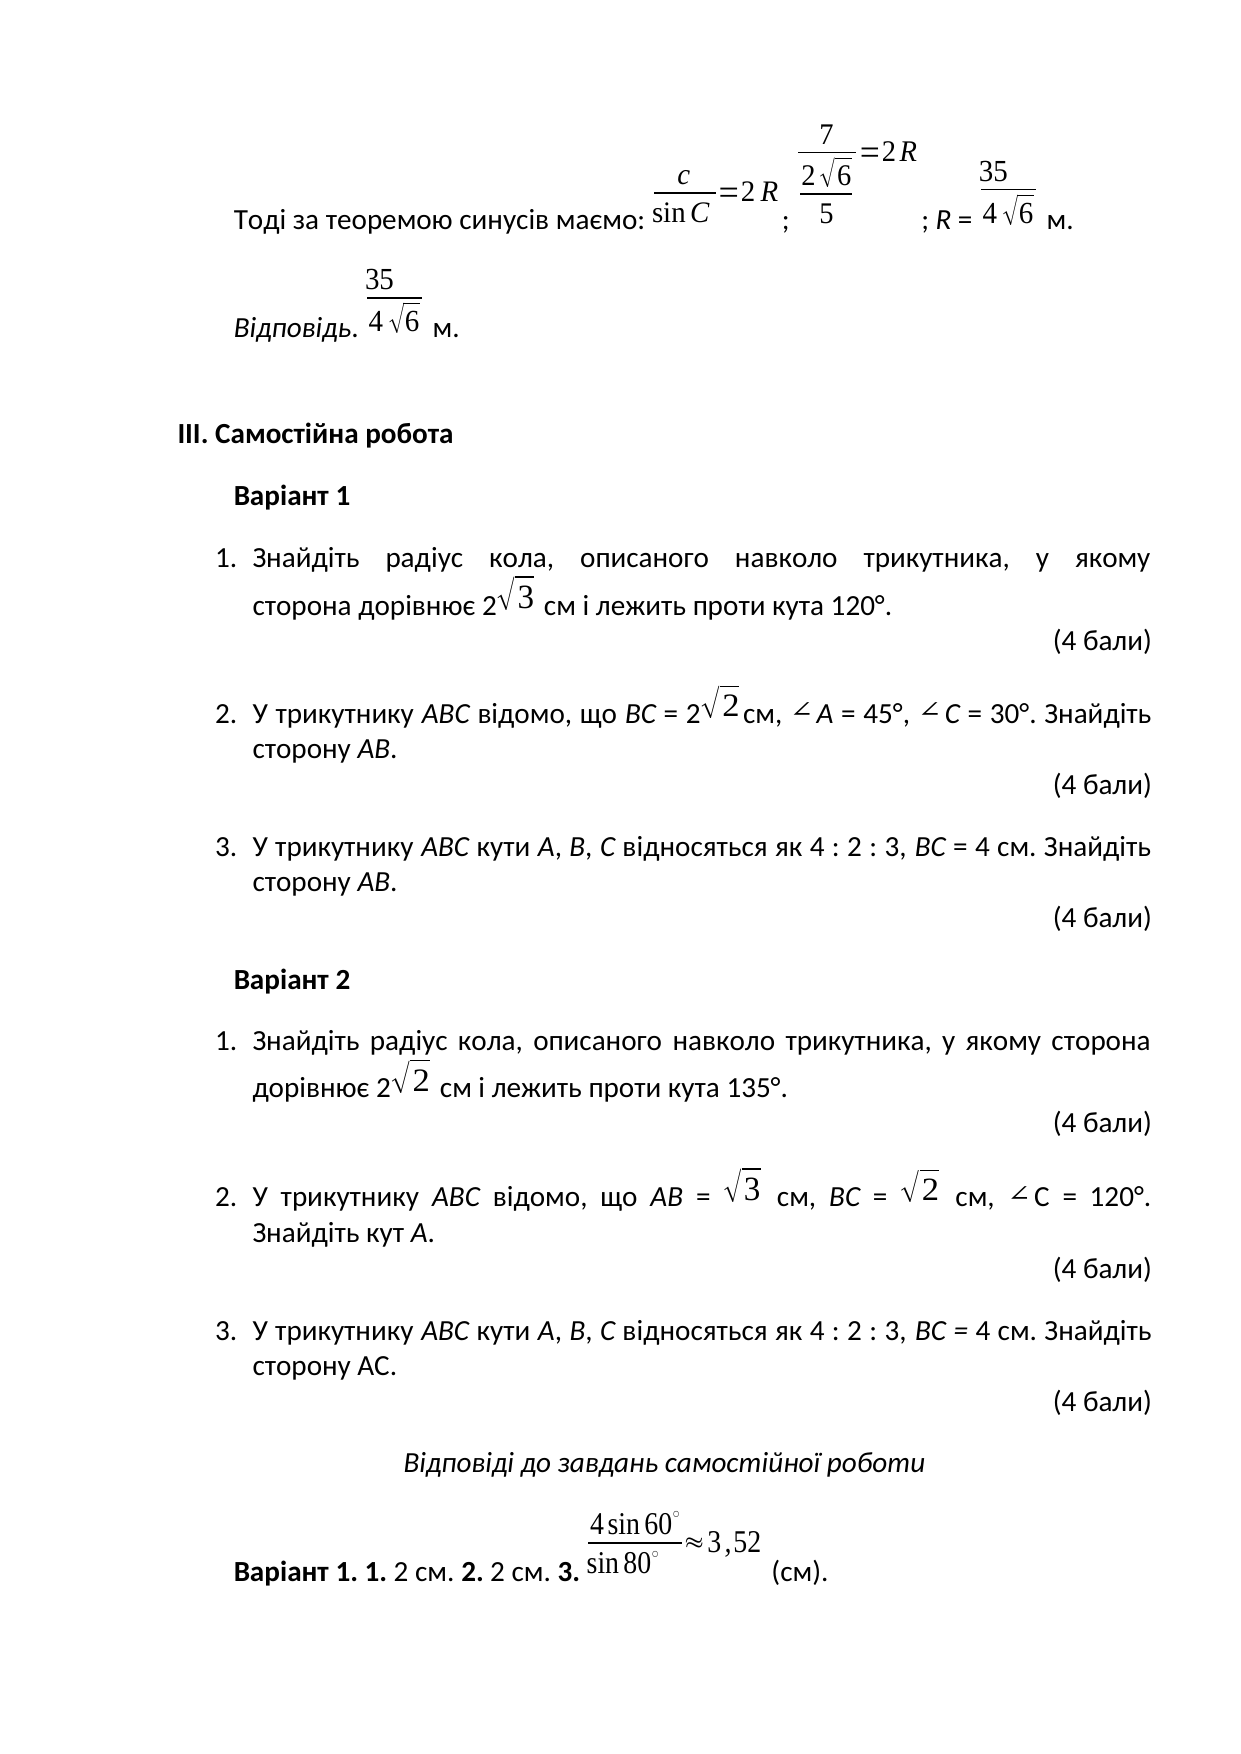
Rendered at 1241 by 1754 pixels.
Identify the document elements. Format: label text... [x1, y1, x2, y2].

text Відповіді до завдань самостійної роботи [177, 1444, 1152, 1480]
text Тоді за теоремою синусів маємо: ; ; R = м. [177, 118, 1152, 236]
text (4 бали) [177, 1383, 1152, 1418]
list У трикутнику ABC відомо, що ВС = 2см, A = 45°, C = 30°. Знайдіть сторону АВ. [215, 684, 1152, 766]
text (4 бали) [177, 899, 1152, 934]
text (4 бали) [177, 766, 1152, 802]
list У трикутнику ABC відомо, що АВ = см, ВС = см, C = 120°. Знайдіть кут А. [215, 1166, 1152, 1250]
text Відповідь. м. [177, 262, 1152, 345]
list Знайдіть радіус кола, описаного навколо трикутника, у якому сторона дорівнює 2 см і лежить проти кута 120°. [215, 539, 1152, 622]
list Знайдіть радіус кола, описаного навколо трикутника, у якому сторона дорівнює 2 см і лежить проти кута 135°. [215, 1022, 1152, 1104]
text Варіант 2 [177, 961, 1152, 996]
text (4 бали) [177, 1250, 1152, 1285]
list У трикутнику ABC кути А, В, С відносяться як 4 : 2 : 3, ВС = . Знайдіть сторону АВ. [215, 828, 1152, 899]
text (4 бали) [177, 1104, 1152, 1140]
text Варіант 1 [177, 477, 1152, 512]
text Варіант 1. 1. . 2. . 3. (см). [177, 1506, 1152, 1589]
text ІІІ. Самостійна робота [177, 415, 1152, 451]
text (4 бали) [177, 622, 1152, 658]
list У трикутнику ABC кути А, В, С відносяться як 4 : 2 : 3, ВС = . Знайдіть сторону АС. [215, 1312, 1152, 1383]
